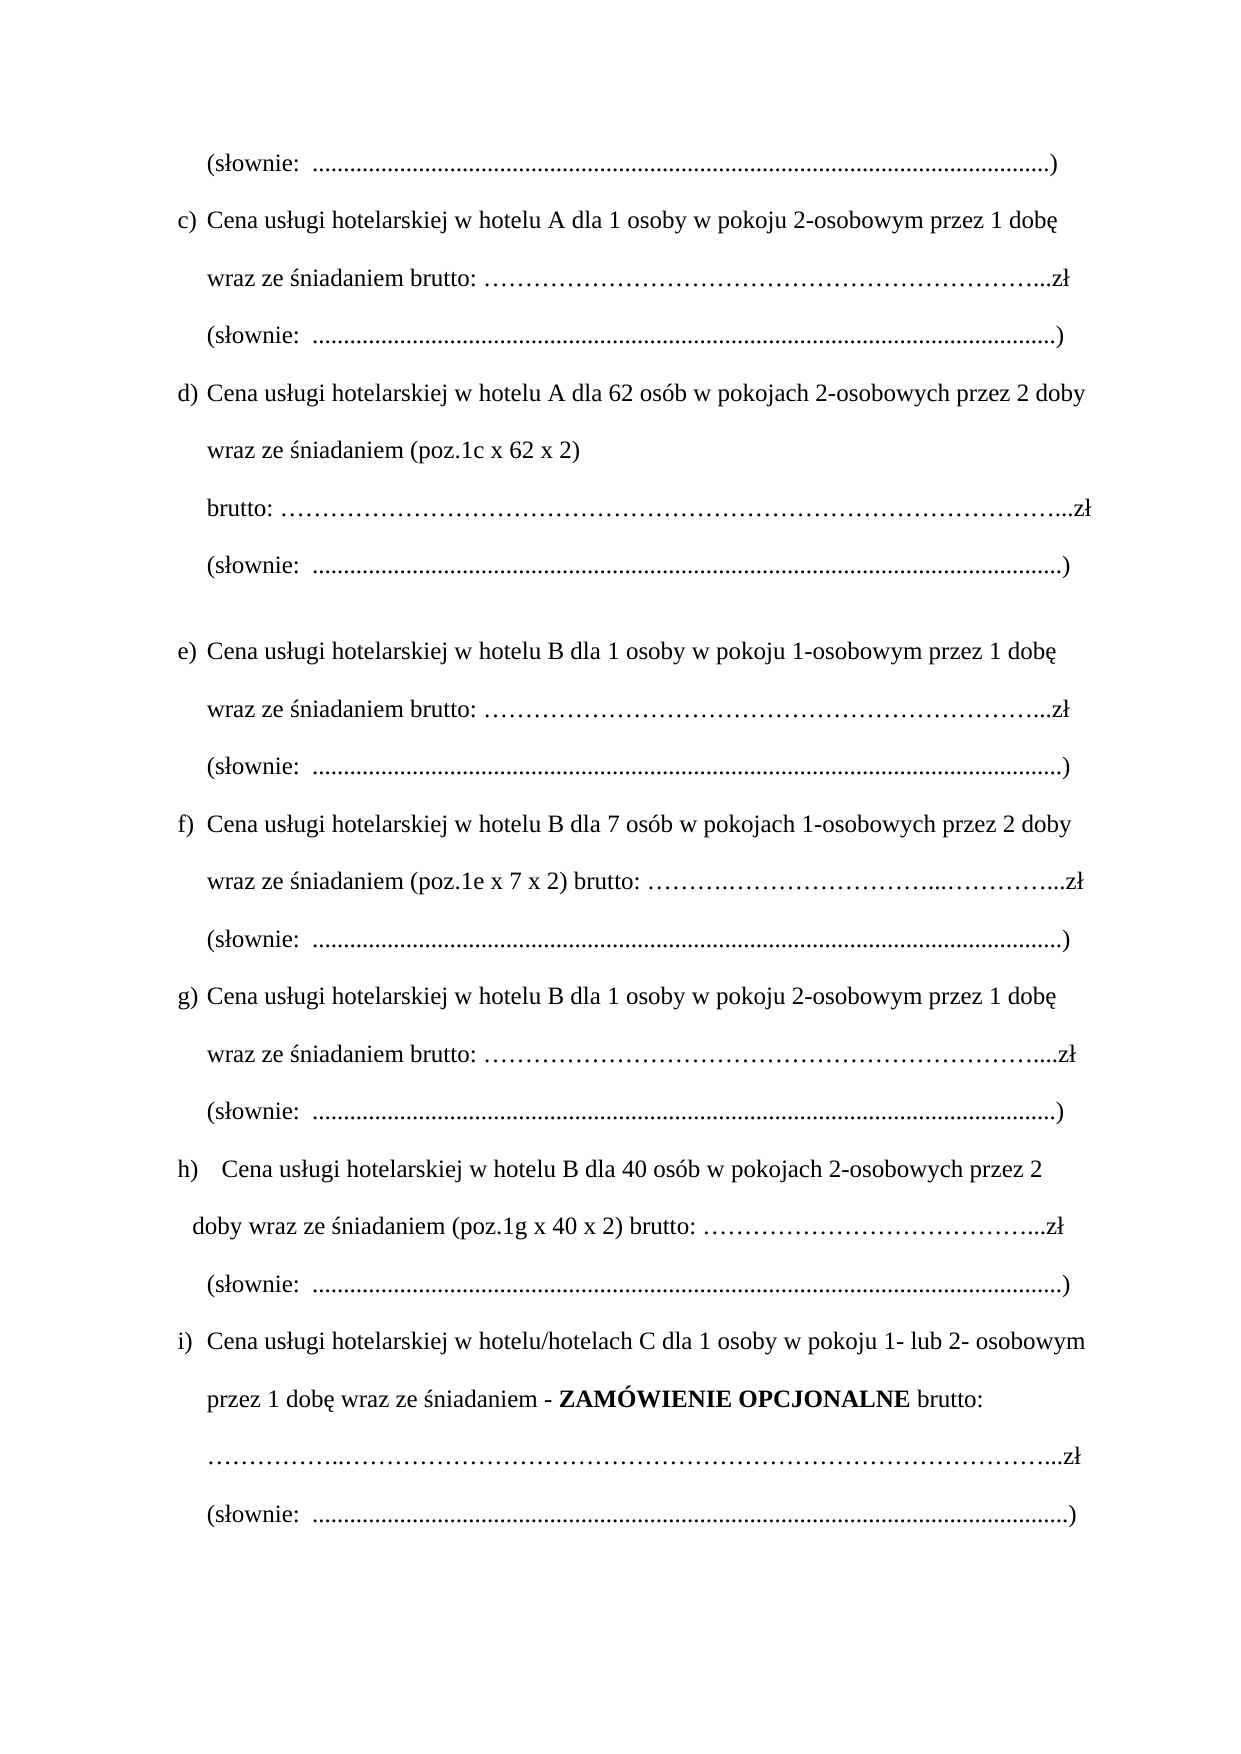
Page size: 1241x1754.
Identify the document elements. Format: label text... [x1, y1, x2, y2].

text (słownie: ......................................................................................................................) [207, 148, 1093, 176]
list Cena usługi hotelarskiej w hotelu/hotelach C dla 1 osoby w pokoju 1- lub 2- osobowym przez 1 dobę wraz ze śniadaniem - ZAMÓWIENIE OPCJONALNE brutto: ……………..…………………………………………………………………………...zł [177, 1326, 1093, 1470]
list Cena usługi hotelarskiej w hotelu B dla 40 osób w pokojach 2-osobowych przez 2 doby wraz ze śniadaniem (poz.1g x 40 x 2) brutto: …………………………………...zł [177, 1154, 1093, 1240]
text (słownie: ........................................................................................................................) [148, 751, 1093, 780]
list Cena usługi hotelarskiej w hotelu A dla 62 osób w pokojach 2-osobowych przez 2 doby wraz ze śniadaniem (poz.1c x 62 x 2) [177, 378, 1093, 464]
text (słownie: ........................................................................................................................) [207, 924, 1093, 953]
text (słownie: .......................................................................................................................) [148, 320, 1093, 349]
list Cena usługi hotelarskiej w hotelu A dla 1 osoby w pokoju 2-osobowym przez 1 dobę wraz ze śniadaniem brutto: …………………………………………………………...zł [177, 205, 1093, 291]
text (słownie: .........................................................................................................................) [148, 1499, 1093, 1528]
list Cena usługi hotelarskiej w hotelu B dla 1 osoby w pokoju 1-osobowym przez 1 dobę wraz ze śniadaniem brutto: …………………………………………………………...zł [177, 636, 1093, 723]
text (słownie: ........................................................................................................................) [207, 1269, 1093, 1298]
text (słownie: .......................................................................................................................) [148, 1096, 1093, 1125]
text brutto: …………………………………………………………………………………...zł [207, 493, 1093, 521]
text (słownie: ........................................................................................................................) [207, 550, 1093, 579]
list Cena usługi hotelarskiej w hotelu B dla 1 osoby w pokoju 2-osobowym przez 1 dobę wraz ze śniadaniem brutto: …………………………………………………………....zł [177, 981, 1093, 1068]
list Cena usługi hotelarskiej w hotelu B dla 7 osób w pokojach 1-osobowych przez 2 doby wraz ze śniadaniem (poz.1e x 7 x 2) brutto: ……….……………………...…………...zł [177, 809, 1093, 895]
